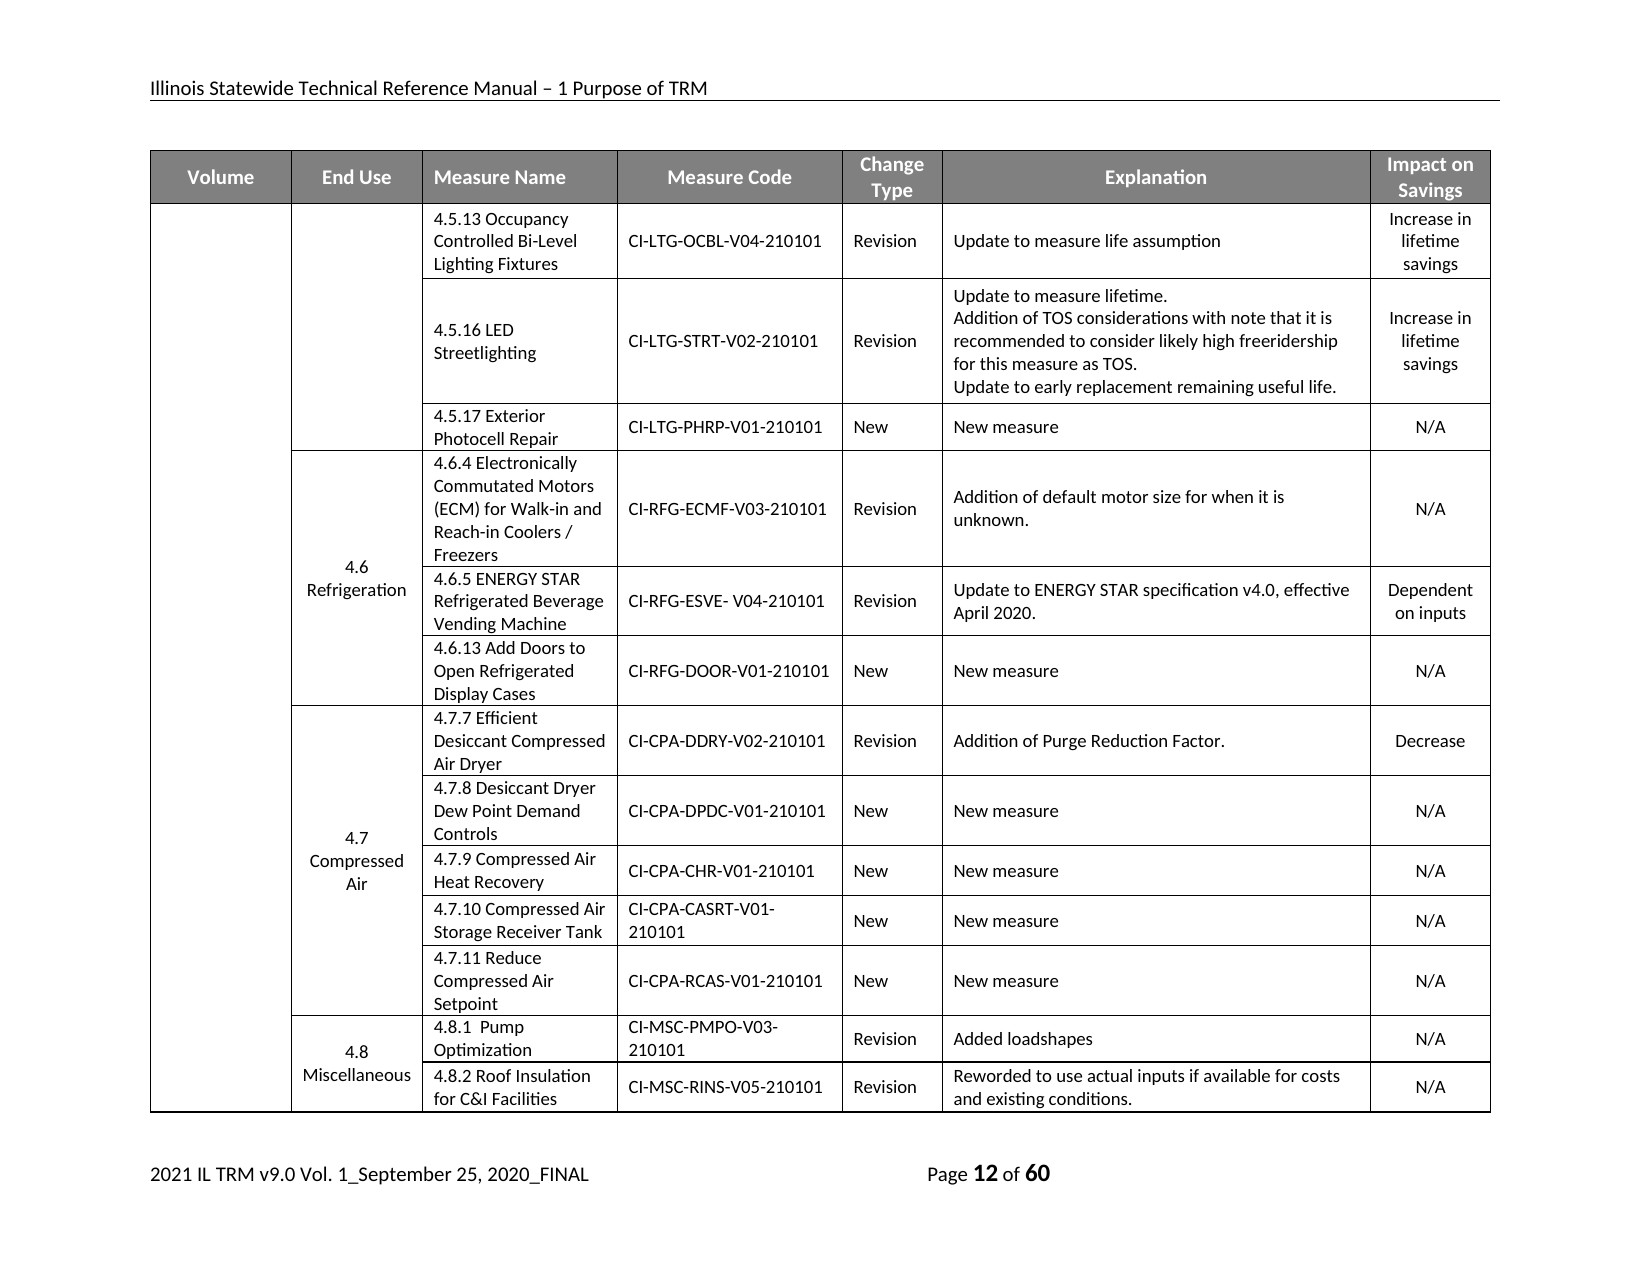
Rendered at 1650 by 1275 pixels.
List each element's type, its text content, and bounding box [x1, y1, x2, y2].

table_cell Addition of Purge Reduction Factor. [943, 706, 1370, 775]
table_cell CI-LTG-OCBL-V04-210101 [618, 204, 842, 278]
table_cell N/A [1371, 404, 1490, 450]
table_cell 4.7.10 Compressed Air Storage Receiver Tank [423, 896, 617, 945]
table_cell New measure [943, 946, 1370, 1014]
table_cell Revision [843, 1016, 942, 1061]
table_cell New [843, 404, 942, 450]
table_cell Increase in lifetime savings [1371, 204, 1490, 278]
table_header Explanation [943, 151, 1370, 203]
table_cell New [843, 896, 942, 945]
table_cell CI-CPA-CASRT-V01-210101 [618, 896, 842, 945]
table_cell CI-CPA-DPDC-V01-210101 [618, 776, 842, 845]
table_cell 4.7.8 Desiccant Dryer Dew Point Demand Controls [423, 776, 617, 845]
table_cell 4.8.2 Roof Insulation for C&I Facilities [423, 1063, 617, 1111]
table_cell New measure [943, 896, 1370, 945]
table_header End Use [292, 151, 422, 203]
table_cell N/A [1371, 896, 1490, 945]
table_cell New measure [943, 776, 1370, 845]
table_cell Revision [843, 1063, 942, 1111]
table_cell 4.7.7 Efficient Desiccant Compressed Air Dryer [423, 706, 617, 775]
table_cell CI-CPA-CHR-V01-210101 [618, 846, 842, 895]
table_cell 4.6.5 ENERGY STAR Refrigerated Beverage Vending Machine [423, 567, 617, 635]
table_cell New measure [943, 846, 1370, 895]
table_cell 4.8.1 Pump Optimization [423, 1016, 617, 1061]
table_cell CI-MSC-RINS-V05-210101 [618, 1063, 842, 1111]
table_cell N/A [1371, 1063, 1490, 1111]
table_cell Increase in lifetime savings [1371, 279, 1490, 403]
table_cell CI-CPA-RCAS-V01-210101 [618, 946, 842, 1014]
table_header Measure Name [423, 151, 617, 203]
table_cell New measure [943, 636, 1370, 705]
table_cell Revision [843, 204, 942, 278]
table_cell Update to measure life assumption [943, 204, 1370, 278]
table_cell CI-CPA-DDRY-V02-210101 [618, 706, 842, 775]
table_cell 4.7.11 Reduce Compressed Air Setpoint [423, 946, 617, 1014]
table_cell CI-RFG-ECMF-V03-210101 [618, 451, 842, 566]
table_cell 4.6.4 Electronically Commutated Motors (ECM) for Walk-in and Reach-in Coolers / Freezers [423, 451, 617, 566]
table_cell Update to measure lifetime. Addition of TOS considerations with note that it is recommended to consider likely high freeridership for this measure as TOS. Update to early replacement remaining useful life. [943, 279, 1370, 403]
table_cell Reworded to use actual inputs if available for costs and existing conditions. [943, 1063, 1370, 1111]
table_cell Added loadshapes [943, 1016, 1370, 1061]
table_cell New [843, 636, 942, 705]
table_header Impact on Savings [1371, 151, 1490, 203]
table_header Change Type [843, 151, 942, 203]
table_cell Addition of default motor size for when it is unknown. [943, 451, 1370, 566]
table_cell 4.5.16 LED Streetlighting [423, 279, 617, 403]
table_cell 4.7 Compressed Air [292, 706, 422, 1014]
table_cell CI-RFG-ESVE- V04-210101 [618, 567, 842, 635]
table_cell Dependent on inputs [1371, 567, 1490, 635]
table_cell N/A [1371, 776, 1490, 845]
table_cell N/A [1371, 451, 1490, 566]
table_cell N/A [1371, 846, 1490, 895]
table_cell CI-LTG-STRT-V02-210101 [618, 279, 842, 403]
table_header Volume [151, 151, 291, 203]
table_cell CI-MSC-PMPO-V03-210101 [618, 1016, 842, 1061]
table_cell N/A [1371, 636, 1490, 705]
table_cell Revision [843, 279, 942, 403]
table_cell Revision [843, 451, 942, 566]
table_cell Revision [843, 567, 942, 635]
table_cell Revision [843, 706, 942, 775]
table_cell 4.7.9 Compressed Air Heat Recovery [423, 846, 617, 895]
table_cell New [843, 776, 942, 845]
table_cell CI-RFG-DOOR-V01-210101 [618, 636, 842, 705]
table_cell Update to ENERGY STAR specification v4.0, effective April 2020. [943, 567, 1370, 635]
table_cell Decrease [1371, 706, 1490, 775]
table_cell New [843, 946, 942, 1014]
table_header Measure Code [618, 151, 842, 203]
table_cell CI-LTG-PHRP-V01-210101 [618, 404, 842, 450]
table_cell 4.5.13 Occupancy Controlled Bi-Level Lighting Fixtures [423, 204, 617, 278]
table_cell New [843, 846, 942, 895]
table_cell 4.8 Miscellaneous [292, 1016, 422, 1111]
table_cell 4.5.17 Exterior Photocell Repair [423, 404, 617, 450]
table_cell N/A [1371, 946, 1490, 1014]
table_cell 4.6.13 Add Doors to Open Refrigerated Display Cases [423, 636, 617, 705]
table_cell 4.6 Refrigeration [292, 451, 422, 705]
table_cell New measure [943, 404, 1370, 450]
table_cell N/A [1371, 1016, 1490, 1061]
